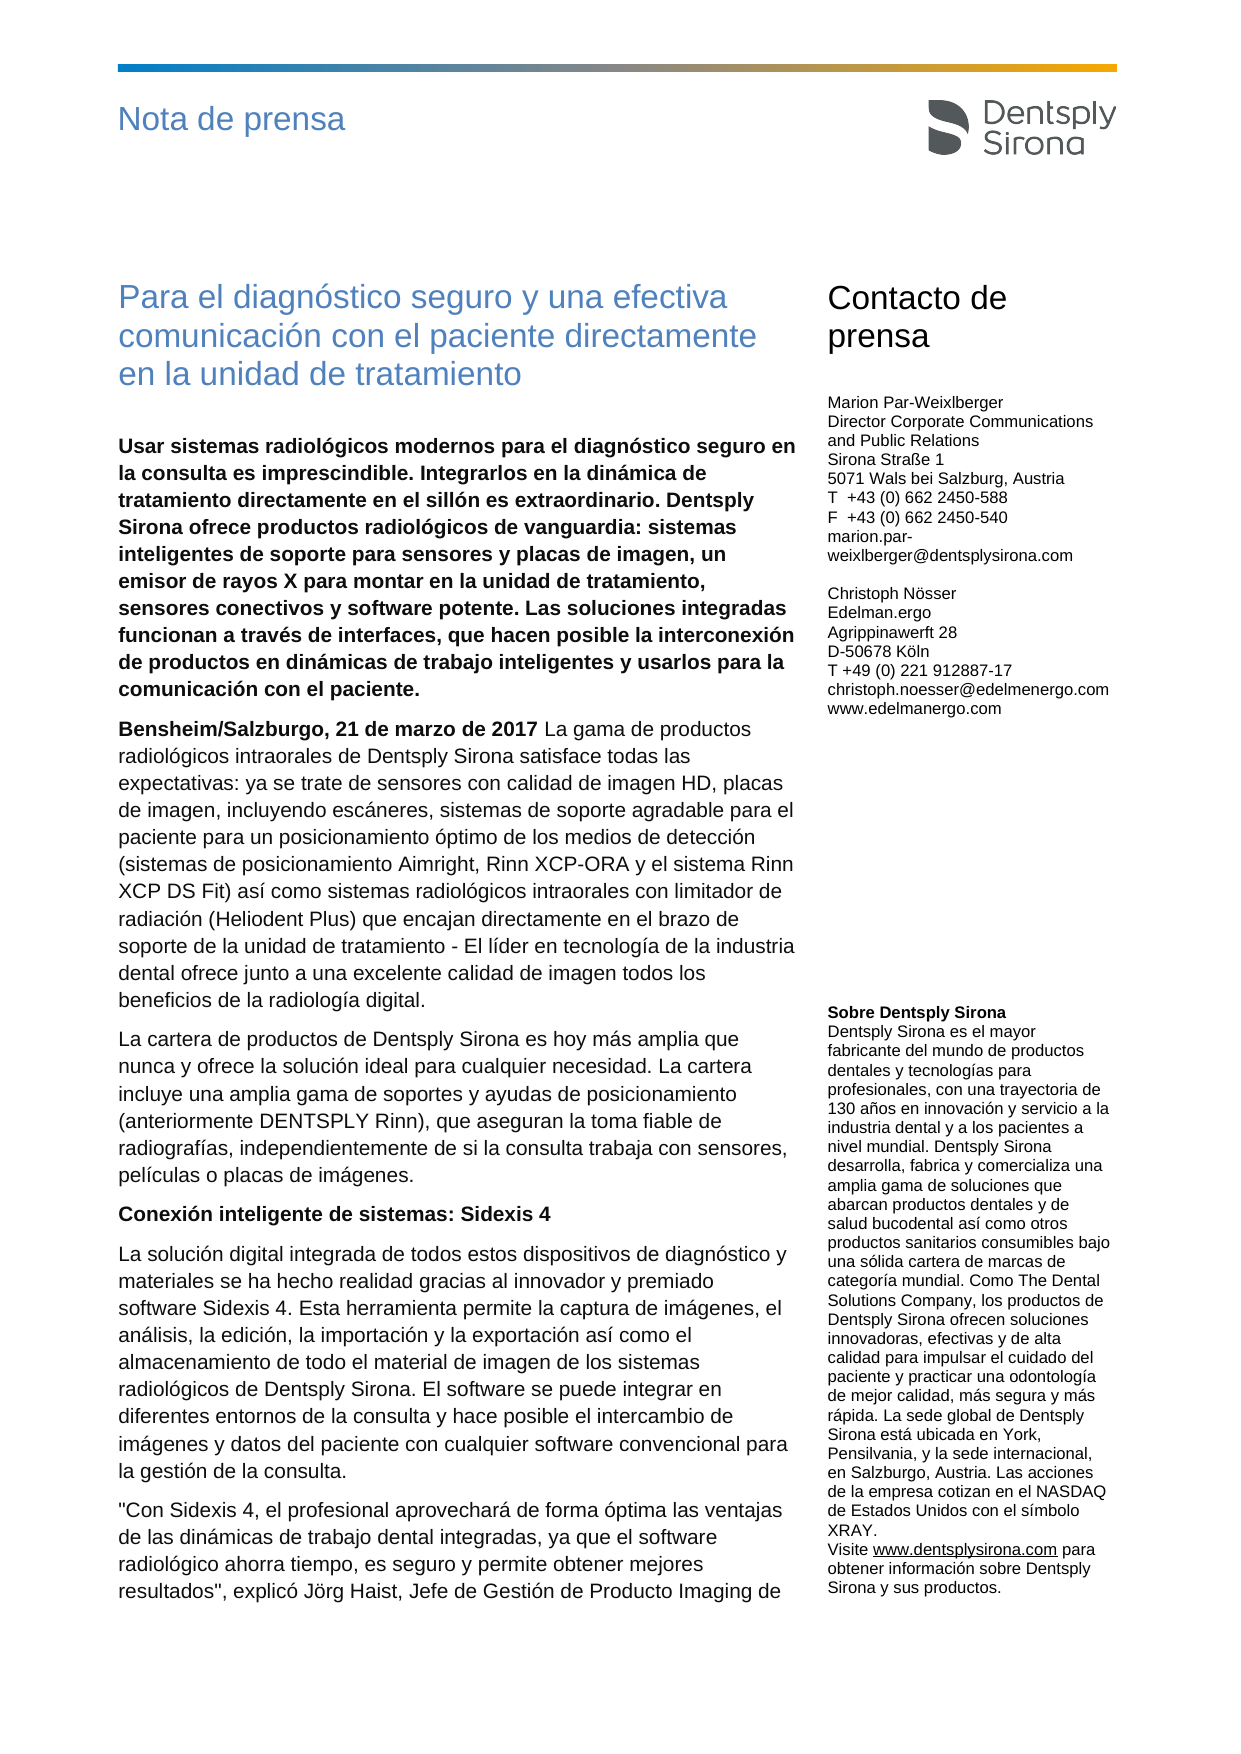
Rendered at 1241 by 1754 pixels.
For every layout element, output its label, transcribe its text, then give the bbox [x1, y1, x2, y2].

text Usar sistemas radiológicos modernos para el diagnóstico seguro en la consulta es imprescindible. Integrarlos en la dinámica de tratamiento directamente en el sillón es extraordinario. Dentsply Sirona ofrece productos radiológicos de vanguardia: sistemas inteligentes de soporte para sensores y placas de imagen, un emisor de rayos X para montar en la unidad de tratamiento, sensores conectivos y software potente. Las soluciones integradas funcionan a través de interfaces, que hacen posible la interconexión de productos en dinámicas de trabajo inteligentes y usarlos para la comunicación con el paciente. [118, 430, 798, 701]
text Conexión inteligente de sistemas: Sidexis 4 [118, 1199, 798, 1226]
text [118, 1495, 798, 1603]
text Bensheim/Salzburgo, 21 de marzo de 2017 La gama de productos radiológicos intraorales de Dentsply Sirona satisface todas las expectativas: ya se trate de sensores con calidad de imagen HD, placas de imagen, incluyendo escáneres, sistemas de soporte agradable para el paciente para un posicionamiento óptimo de los medios de detección (sistemas de posicionamiento Aimright, Rinn XCP-ORA y el sistema Rinn XCP DS Fit) así como sistemas radiológicos intraorales con limitador de radiación (Heliodent Plus) que encajan directamente en el brazo de soporte de la unidad de tratamiento - El líder en tecnología de la industria dental ofrece junto a una excelente calidad de imagen todos los beneficios de la radiología digital. [118, 714, 798, 1012]
picture [117, 59, 1118, 78]
text La solución digital integrada de todos estos dispositivos de diagnóstico y materiales se ha hecho realidad gracias al innovador y premiado software Sidexis 4. Esta herramienta permite la captura de imágenes, el análisis, la edición, la importación y la exportación así como el almacenamiento de todo el material de imagen de los sistemas radiológicos de Dentsply Sirona. El software se puede integrar en diferentes entornos de la consulta y hace posible el intercambio de imágenes y datos del paciente con cualquier software convencional para la gestión de la consulta. [118, 1239, 798, 1482]
picture [928, 100, 1117, 155]
text Para el diagnóstico seguro y una efectiva comunicación con el paciente directamente en la unidad de tratamiento [118, 277, 798, 393]
text La cartera de productos de Dentsply Sirona es hoy más amplia que nunca y ofrece la solución ideal para cualquier necesidad. La cartera incluye una amplia gama de soportes y ayudas de posicionamiento (anteriormente DENTSPLY Rinn), que aseguran la toma fiable de radiografías, independientemente de si la consulta trabaja con sensores, películas o placas de imágenes. [118, 1024, 798, 1187]
